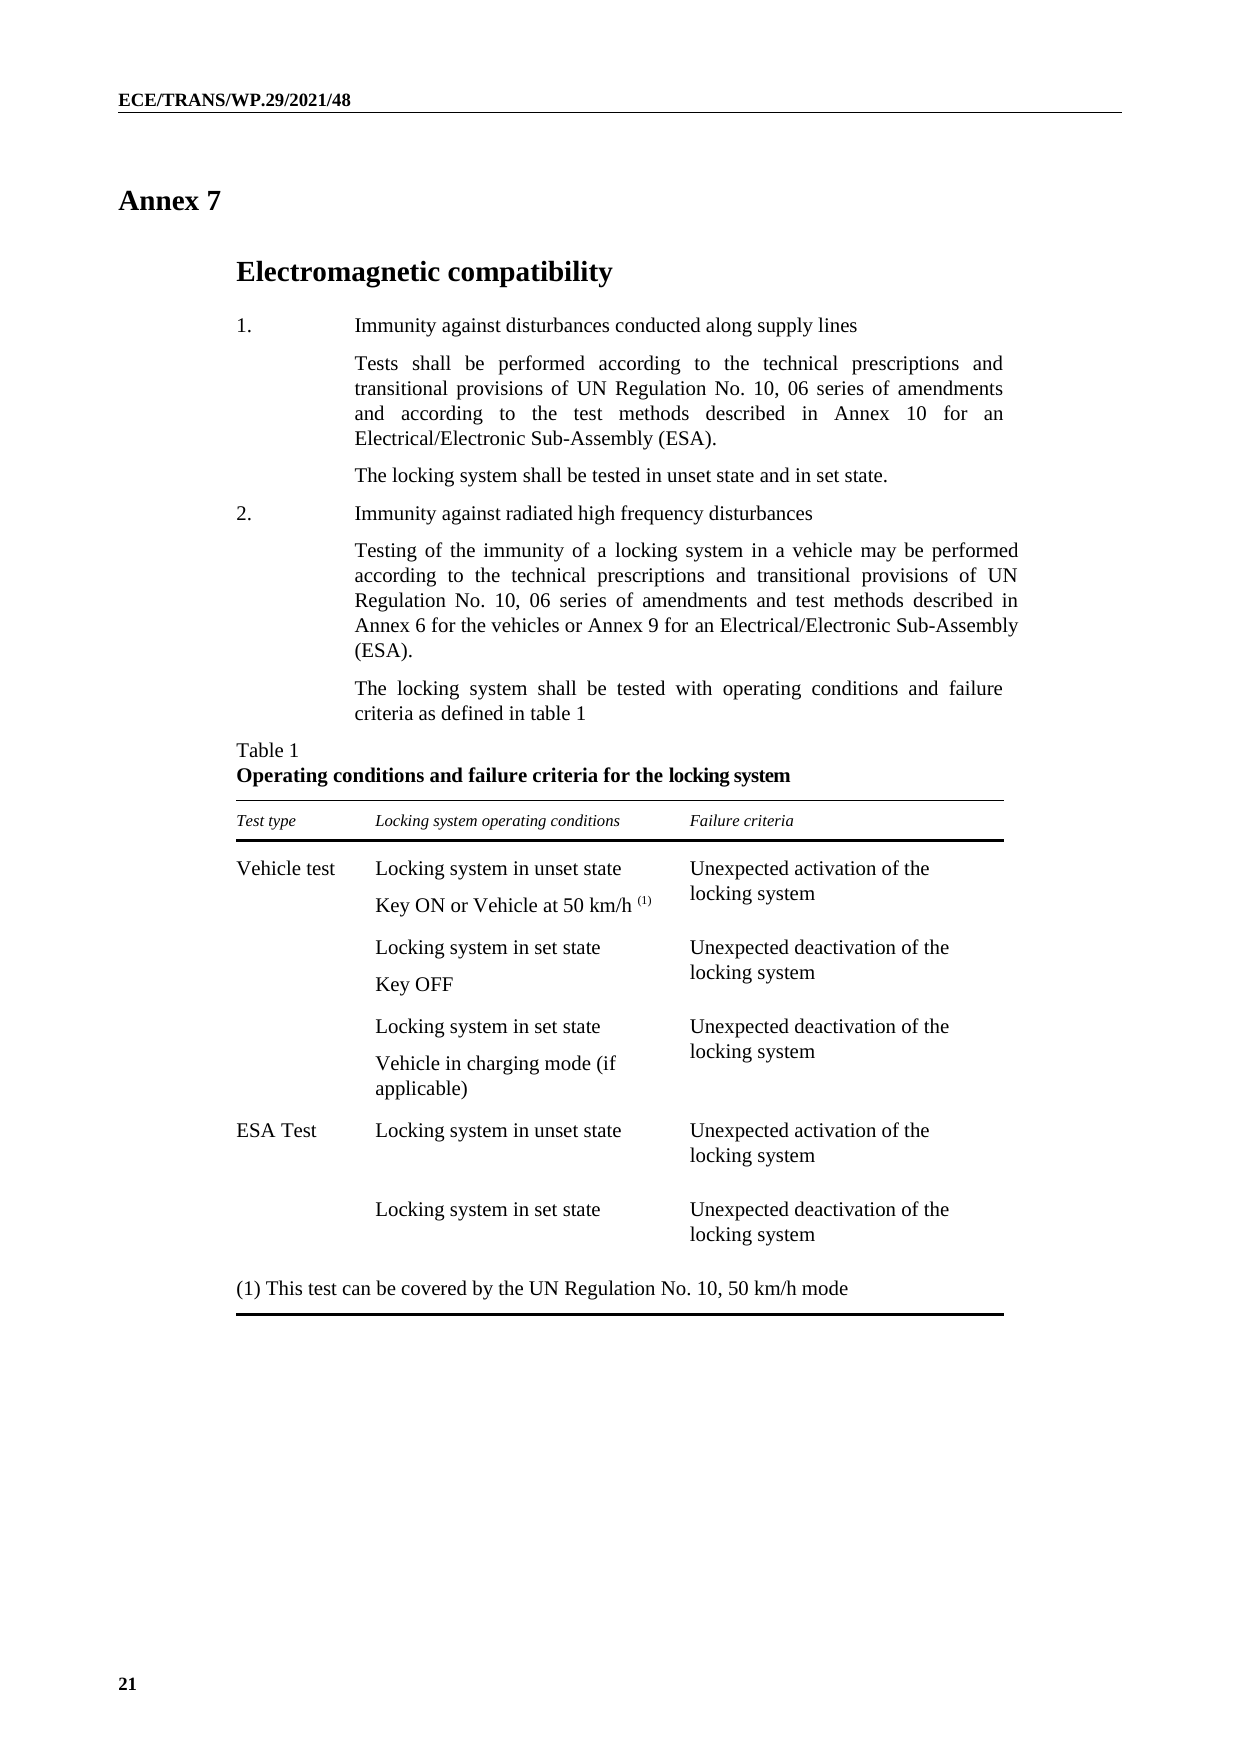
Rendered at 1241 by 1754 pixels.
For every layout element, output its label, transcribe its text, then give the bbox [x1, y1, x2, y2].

table_cell (1) This test can be covered by the UN Regulation No. 10, 50 km/h mode [236, 1271, 1004, 1313]
table_cell Locking system in set state Key OFF [375, 930, 689, 1009]
table_cell Unexpected deactivation of the locking system [690, 930, 1004, 1009]
table_header Locking system operating conditions [375, 801, 689, 838]
table_cell ESA Test [236, 1113, 375, 1271]
table_cell Unexpected deactivation of the locking system [690, 1009, 1004, 1113]
text 1. Immunity against disturbances conducted along supply lines [236, 312, 1019, 337]
text The locking system shall be tested with operating conditions and failure criteria as defined in table 1 [354, 675, 1004, 725]
table_header Failure criteria [690, 801, 1004, 838]
table_cell Unexpected activation of the locking system [690, 1113, 1004, 1192]
text Tests shall be performed according to the technical prescriptions and transitional provisions of UN Regulation No. 10, 06 series of amendments and according to the test methods described in Annex 10 for an Electrical/Electronic Sub-Assembly (ESA). [354, 350, 1004, 450]
table_cell Locking system in set state Vehicle in charging mode (if applicable) [375, 1009, 689, 1113]
text Testing of the immunity of a locking system in a vehicle may be performed according to the technical prescriptions and transitional provisions of UN Regulation No. 10, 06 series of amendments and test methods described in Annex 6 for the vehicles or Annex 9 for an Electrical/Electronic Sub-Assembly (ESA). [354, 537, 1019, 662]
text The locking system shall be tested in unset state and in set state. [354, 462, 1019, 487]
text 2. Immunity against radiated high frequency disturbances [236, 500, 1019, 525]
text Annex 7 [118, 185, 1004, 216]
table_header Test type [236, 801, 375, 838]
table_cell Locking system in set state [375, 1192, 689, 1271]
table_cell Unexpected deactivation of the locking system [690, 1192, 1004, 1271]
text Table 1 Operating conditions and failure criteria for the locking system [236, 737, 1004, 787]
table_cell [375, 842, 689, 850]
table_cell Unexpected activation of the locking system [690, 850, 1004, 929]
table_cell Locking system in unset state [375, 1113, 689, 1192]
table_cell [236, 842, 375, 850]
table_cell Vehicle test [236, 850, 375, 1113]
table_cell Locking system in unset state Key ON or Vehicle at 50 km/h (1) [375, 850, 689, 929]
table_cell [690, 842, 1004, 850]
text Electromagnetic compatibility [236, 254, 1122, 287]
